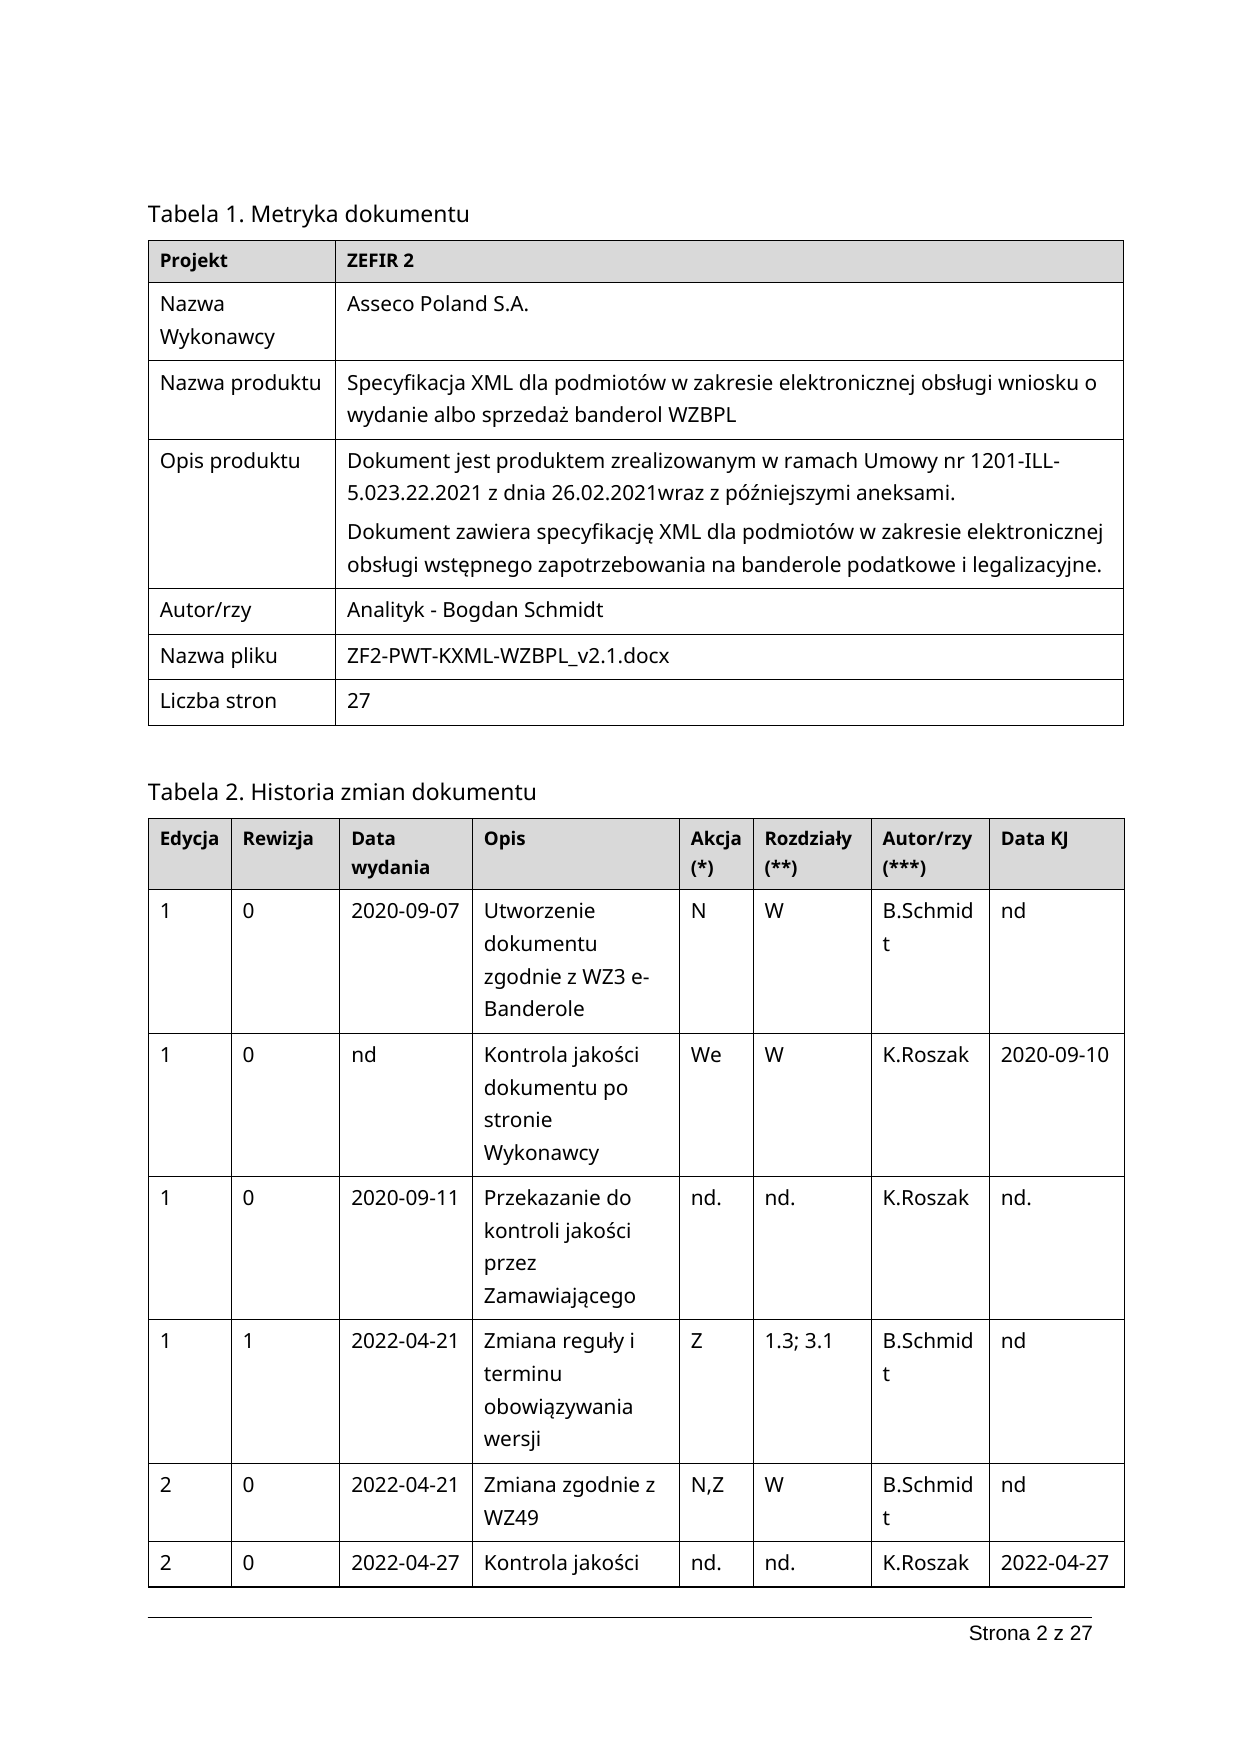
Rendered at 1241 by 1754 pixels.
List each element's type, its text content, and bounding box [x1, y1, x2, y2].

table_cell Liczba stron [149, 680, 335, 724]
table_header Edycja [149, 819, 231, 889]
table_cell 0 [232, 890, 339, 1033]
table_cell nd. [680, 1542, 753, 1586]
table_cell W [754, 1034, 871, 1176]
table_cell Kontrola jakości dokumentu po stronie Wykonawcy [473, 1034, 679, 1176]
table_header Autor/rzy (***) [872, 819, 989, 889]
table_cell Nazwa pliku [149, 635, 335, 679]
table_cell Utworzenie dokumentu zgodnie z WZ3 e-Banderole [473, 890, 679, 1033]
table_cell 2022-04-27 [990, 1542, 1124, 1586]
table_cell 0 [232, 1464, 339, 1541]
table_cell 2020-09-11 [340, 1177, 472, 1319]
table_cell B.Schmidt [872, 1464, 989, 1541]
table_cell Asseco Poland S.A. [336, 283, 1123, 360]
table_cell nd. [680, 1177, 753, 1319]
table_cell 2022-04-27 [340, 1542, 472, 1586]
table_header Akcja (*) [680, 819, 753, 889]
table_cell B.Schmidt [872, 890, 989, 1033]
table_cell K.Roszak [872, 1542, 989, 1586]
table_cell 1 [149, 1320, 231, 1463]
table_cell Dokument jest produktem zrealizowanym w ramach Umowy nr 1201-ILL-5.023.22.2021 z dnia 26.02.2021wraz z późniejszymi aneksami. Dokument zawiera specyfikację XML dla podmiotów w zakresie elektronicznej obsługi wstępnego zapotrzebowania na banderole podatkowe i legalizacyjne. [336, 440, 1123, 588]
table_cell 1.3; 3.1 [754, 1320, 871, 1463]
table_cell 1 [149, 890, 231, 1033]
table_cell 1 [149, 1177, 231, 1319]
table_cell 2022-04-21 [340, 1464, 472, 1541]
table_cell 2 [149, 1542, 231, 1586]
table_cell Przekazanie do kontroli jakości przez Zamawiającego [473, 1177, 679, 1319]
table_header Rewizja [232, 819, 339, 889]
table_cell nd [340, 1034, 472, 1176]
table_cell Autor/rzy [149, 589, 335, 633]
table_cell 1 [149, 1034, 231, 1176]
table_cell nd [990, 1464, 1124, 1541]
table_header Projekt [149, 241, 335, 282]
table_cell nd. [754, 1542, 871, 1586]
table_cell W [754, 890, 871, 1033]
table_cell Zmiana zgodnie z WZ49 [473, 1464, 679, 1541]
table_cell We [680, 1034, 753, 1176]
table_cell N,Z [680, 1464, 753, 1541]
table_cell K.Roszak [872, 1034, 989, 1176]
table_cell Z [680, 1320, 753, 1463]
table_cell ZF2-PWT-KXML-WZBPL_v2.1.docx [336, 635, 1123, 679]
table_cell 2022-04-21 [340, 1320, 472, 1463]
table_cell Zmiana reguły i terminu obowiązywania wersji [473, 1320, 679, 1463]
table_header ZEFIR 2 [336, 241, 1123, 282]
table_cell nd [990, 890, 1124, 1033]
table_cell N [680, 890, 753, 1033]
table_cell 2020-09-10 [990, 1034, 1124, 1176]
table_cell 0 [232, 1034, 339, 1176]
table_cell W [754, 1464, 871, 1541]
text Tabela 2. Historia zmian dokumentu [148, 776, 1092, 807]
table_cell 1 [232, 1320, 339, 1463]
table_cell 2020-09-07 [340, 890, 472, 1033]
table_cell Nazwa Wykonawcy [149, 283, 335, 360]
table_cell nd [990, 1320, 1124, 1463]
table_cell Nazwa produktu [149, 361, 335, 438]
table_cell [473, 1542, 679, 1586]
table_header Data KJ [990, 819, 1124, 889]
table_cell 2 [149, 1464, 231, 1541]
table_cell Opis produktu [149, 440, 335, 588]
table_cell B.Schmidt [872, 1320, 989, 1463]
table_cell 0 [232, 1542, 339, 1586]
table_cell Specyfikacja XML dla podmiotów w zakresie elektronicznej obsługi wniosku o wydanie albo sprzedaż banderol WZBPL [336, 361, 1123, 438]
table_cell 0 [232, 1177, 339, 1319]
table_cell nd. [754, 1177, 871, 1319]
table_header Opis [473, 819, 679, 889]
table_header Data wydania [340, 819, 472, 889]
table_header Rozdziały (**) [754, 819, 871, 889]
table_cell [336, 680, 1123, 724]
table_cell Analityk - Bogdan Schmidt [336, 589, 1123, 633]
table_cell nd. [990, 1177, 1124, 1319]
text Tabela 1. Metryka dokumentu [148, 198, 1092, 229]
table_cell K.Roszak [872, 1177, 989, 1319]
